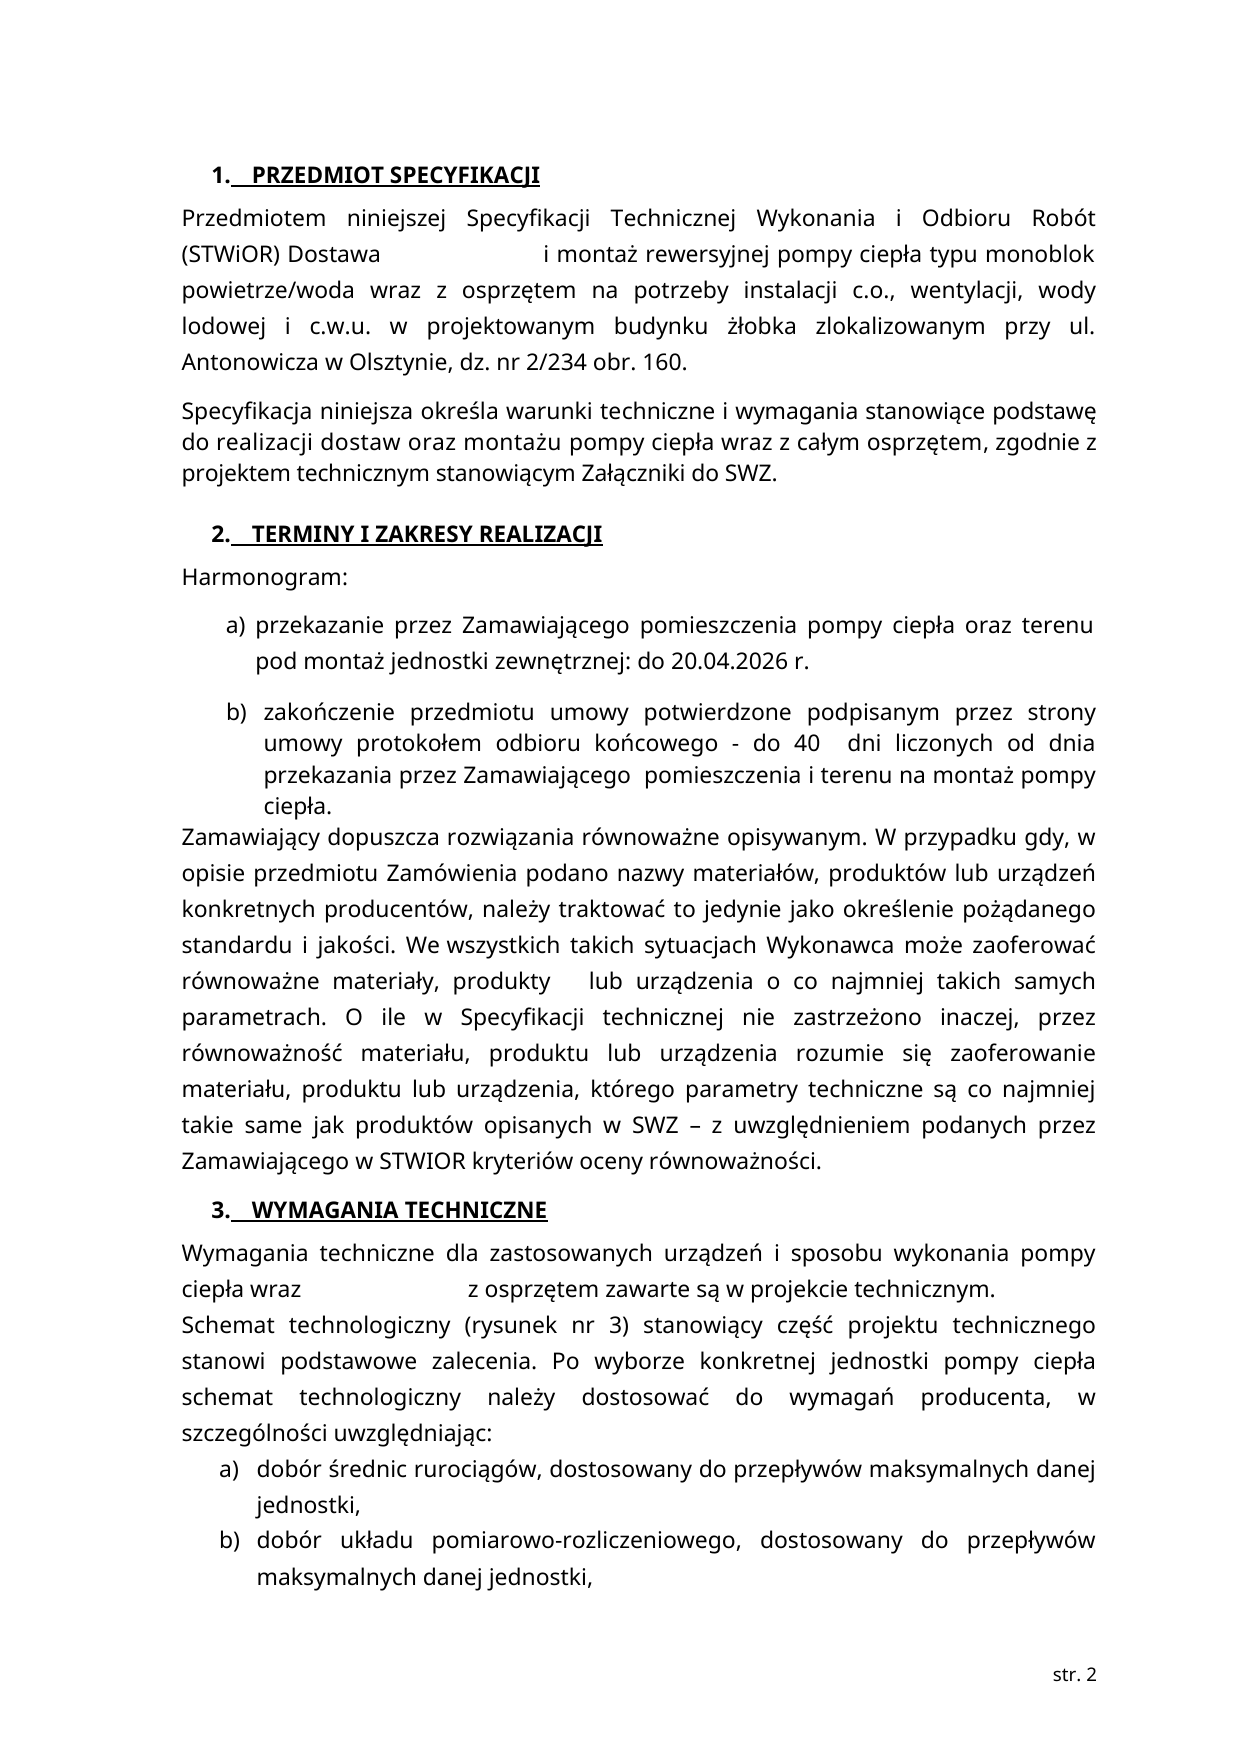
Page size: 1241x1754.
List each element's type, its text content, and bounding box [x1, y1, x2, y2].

list Przedmiotem niniejszej Specyfikacji Technicznej Wykonania i Odbioru Robót (STWiOR) Dostawa i montaż rewersyjnej pompy ciepła typu monoblok powietrze/woda wraz z osprzętem na potrzeby instalacji c.o., wentylacji, wody lodowej i c.w.u. w projektowanym budynku żłobka zlokalizowanym przy ul. Antonowicza w Olsztynie, dz. nr 2/234 obr. 160. [181, 202, 1097, 377]
list przekazanie przez Zamawiającego pomieszczenia pompy ciepła oraz terenu pod montaż jednostki zewnętrznej: do 20.04.2026 r. [226, 609, 1095, 676]
list dobór układu pomiarowo-rozliczeniowego, dostosowany do przepływów maksymalnych danej jednostki, [219, 1524, 1097, 1592]
list PRZEDMIOT SPECYFIKACJI [211, 158, 1094, 190]
list TERMINY I ZAKRESY REALIZACJI [211, 517, 1094, 548]
list Schemat technologiczny (rysunek nr 3) stanowiący część projektu technicznego stanowi podstawowe zalecenia. Po wyborze konkretnej jednostki pompy ciepła schemat technologiczny należy dostosować do wymagań producenta, w szczególności uwzględniając: [181, 1309, 1097, 1448]
list Zamawiający dopuszcza rozwiązania równoważne opisywanym. W przypadku gdy, w opisie przedmiotu Zamówienia podano nazwy materiałów, produktów lub urządzeń konkretnych producentów, należy traktować to jedynie jako określenie pożądanego standardu i jakości. We wszystkich takich sytuacjach Wykonawca może zaoferować równoważne materiały, produkty lub urządzenia o co najmniej takich samych parametrach. O ile w Specyfikacji technicznej nie zastrzeżono inaczej, przez równoważność materiału, produktu lub urządzenia rozumie się zaoferowanie materiału, produktu lub urządzenia, którego parametry techniczne są co najmniej takie same jak produktów opisanych w SWZ – z uwzględnieniem podanych przez Zamawiającego w STWIOR kryteriów oceny równoważności. [181, 821, 1097, 1176]
list zakończenie przedmiotu umowy potwierdzone podpisanym przez strony umowy protokołem odbioru końcowego - do 40 dni liczonych od dnia przekazania przez Zamawiającego pomieszczenia i terenu na montaż pompy ciepła. [226, 696, 1097, 821]
list Wymagania techniczne dla zastosowanych urządzeń i sposobu wykonania pompy ciepła wraz z osprzętem zawarte są w projekcie technicznym. [181, 1237, 1097, 1304]
list Harmonogram: [181, 561, 1097, 592]
text Specyfikacja niniejsza określa warunki techniczne i wymagania stanowiące podstawę do realizacji dostaw oraz montażu pompy ciepła wraz z całym osprzętem, zgodnie z projektem technicznym stanowiącym Załączniki do SWZ. [181, 394, 1097, 488]
list dobór średnic rurociągów, dostosowany do przepływów maksymalnych danej jednostki, [219, 1453, 1097, 1520]
list WYMAGANIA TECHNICZNE [211, 1193, 1094, 1224]
